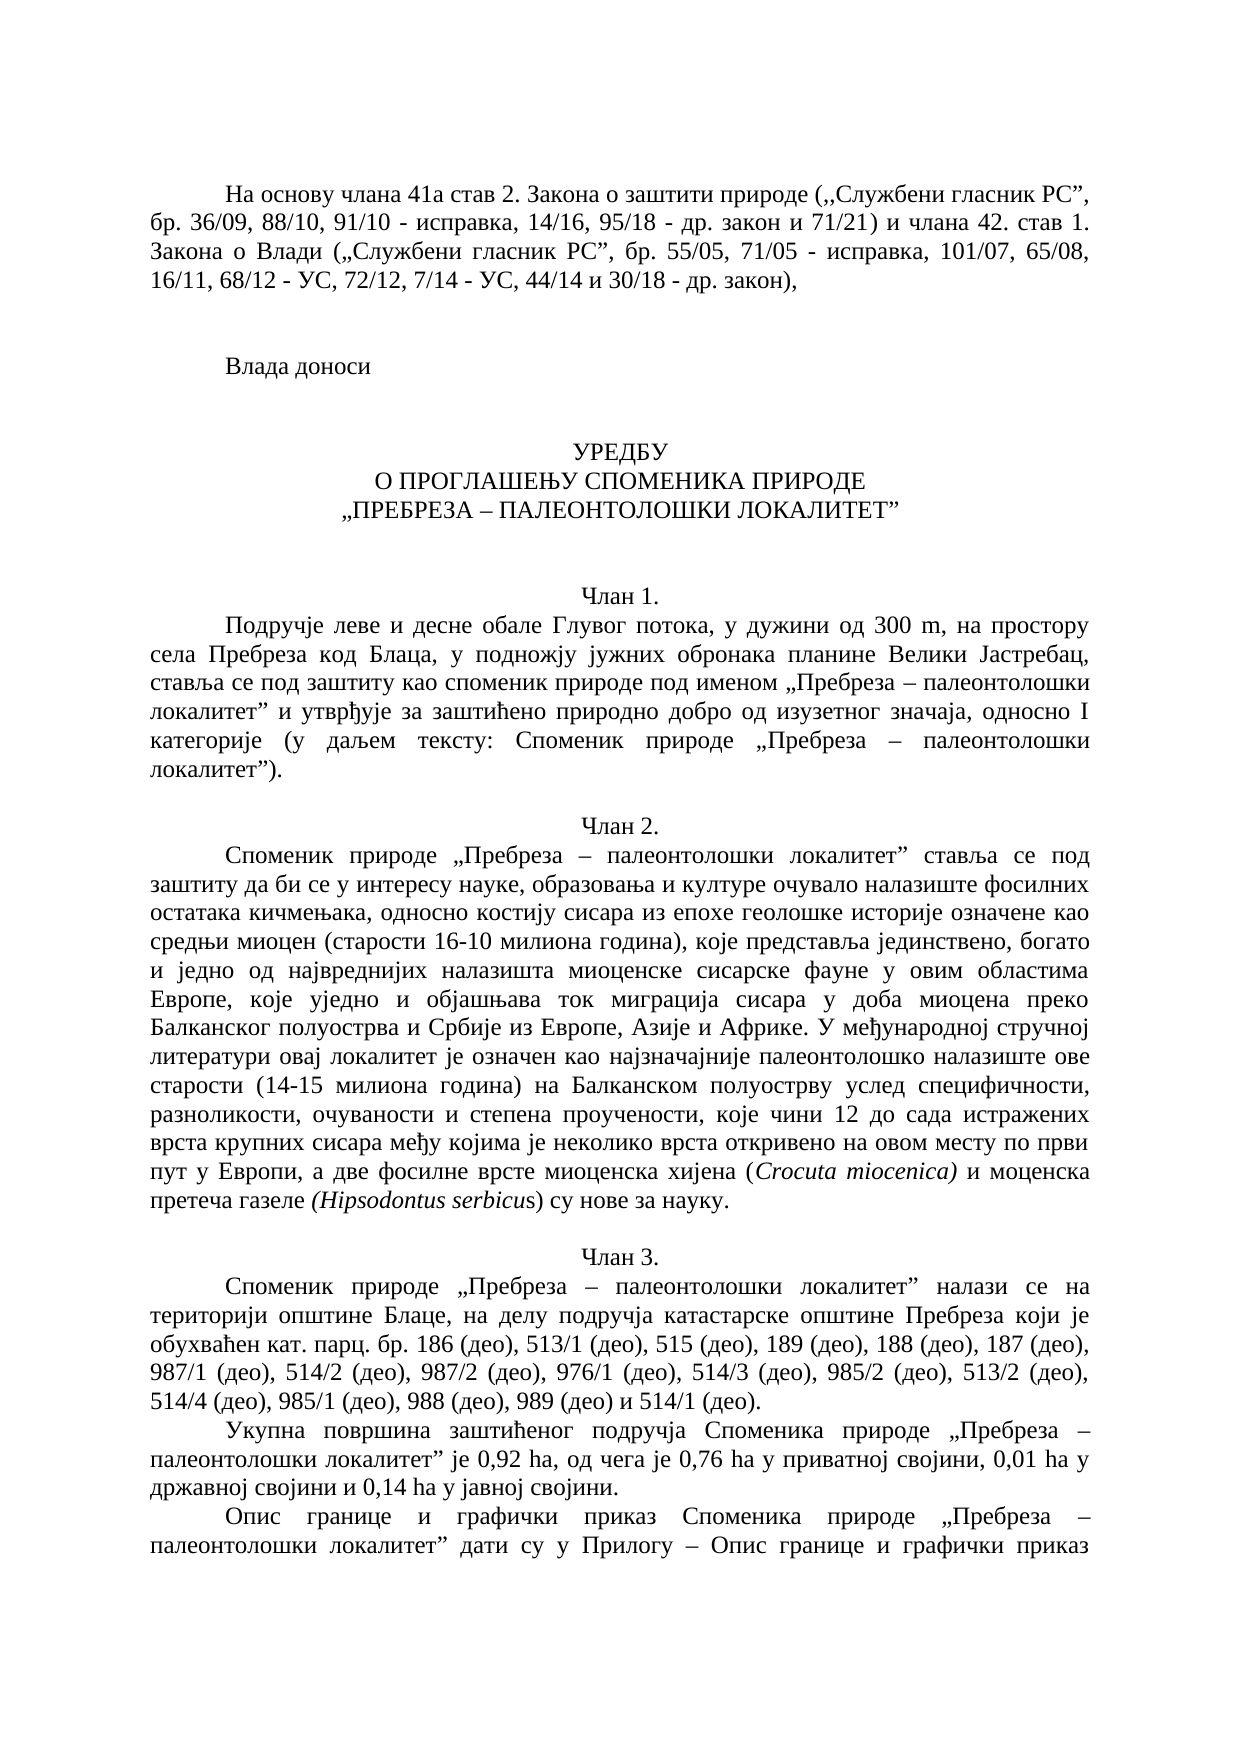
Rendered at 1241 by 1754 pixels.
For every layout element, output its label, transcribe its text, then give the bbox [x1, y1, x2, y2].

text Влада доноси [150, 351, 1090, 380]
text Члан 3. [150, 1242, 1090, 1271]
text Члан 1. [150, 581, 1090, 610]
text Споменик природе „Пребреза – палеонтолошки локалитет” ставља се под заштиту да би се у интересу науке, образовања и културе очувало налазиште фосилних остатака кичмењака, односно костију сисара из епохе геолошке историје означене као средњи миоцен (старости 16-10 милиона година), које представља јединствено, богато и једно од највреднијих налазишта миоценске сисарске фауне у овим областима Европе, које уједно и објашњава ток миграција сисара у доба миоцена преко Балканског полуострва и Србије из Европе, Азије и Африке. У међународној стручној литератури овај локалитет је означен као најзначајније палеонтолошко налазиште ове старости (14-15 милиона година) на Балканском полуострву услед специфичности, разноликости, очуваности и степена проучености, које чини 12 до сада истражених врста крупних сисара међу којима је неколико врста откривено на овом месту по први пут у Европи, а две фосилне врсте миоценска хијена (Crocuta miocenica) и моценска претеча газеле (Hipsodontus serbicus) су нове за науку. [150, 840, 1090, 1214]
text „ПРЕБРЕЗА – ПАЛЕОНТОЛОШКИ ЛОКАЛИТЕТ” [150, 495, 1090, 524]
text УРЕДБУ [150, 437, 1090, 466]
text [150, 1501, 1090, 1559]
text Члан 2. [150, 811, 1090, 840]
text О ПРОГЛАШЕЊУ СПОМЕНИКА ПРИРОДЕ [150, 466, 1090, 495]
text На основу члана 41а став 2. Закона о заштити природе (,,Службени гласник РС”, бр. 36/09, 88/10, 91/10 - исправка, 14/16, 95/18 - др. закон и 71/21) и члана 42. став 1. Закона о Влади („Службени гласник РС”, бр. 55/05, 71/05 - исправка, 101/07, 65/08, 16/11, 68/12 - УС, 72/12, 7/14 - УС, 44/14 и 30/18 - др. закон), [150, 179, 1090, 294]
text Подручје леве и десне обале Глувог потока, у дужини од 300 m, на простору села Пребреза код Блаца, у подножју јужних обронака планине Велики Јастребац, ставља се под заштиту као споменик природе под именом „Пребреза – палеонтолошки локалитет” и утврђује за заштићено природно добро од изузетног значаја, односно I категорије (у даљем тексту: Споменик природе „Пребреза – палеонтолошки локалитет”). [150, 610, 1090, 782]
text Споменик природе „Пребреза – палеонтолошки локалитет” налази се на територији општине Блаце, на делу подручја катастарске општине Пребреза који је обухваћен кат. парц. бр. 186 (део), 513/1 (део), 515 (део), 189 (део), 188 (део), 187 (део), 987/1 (део), 514/2 (део), 987/2 (део), 976/1 (део), 514/3 (део), 985/2 (део), 513/2 (део), 514/4 (део), 985/1 (део), 988 (део), 989 (део) и 514/1 (део). [150, 1271, 1090, 1415]
text Укупна површина заштићеног подручја Споменика природе „Пребреза – палеонтолошки локалитет” је 0,92 ha, од чега је 0,76 ha у приватној својини, 0,01 ha у државној својини и 0,14 ha у јавној својини. [150, 1415, 1090, 1501]
